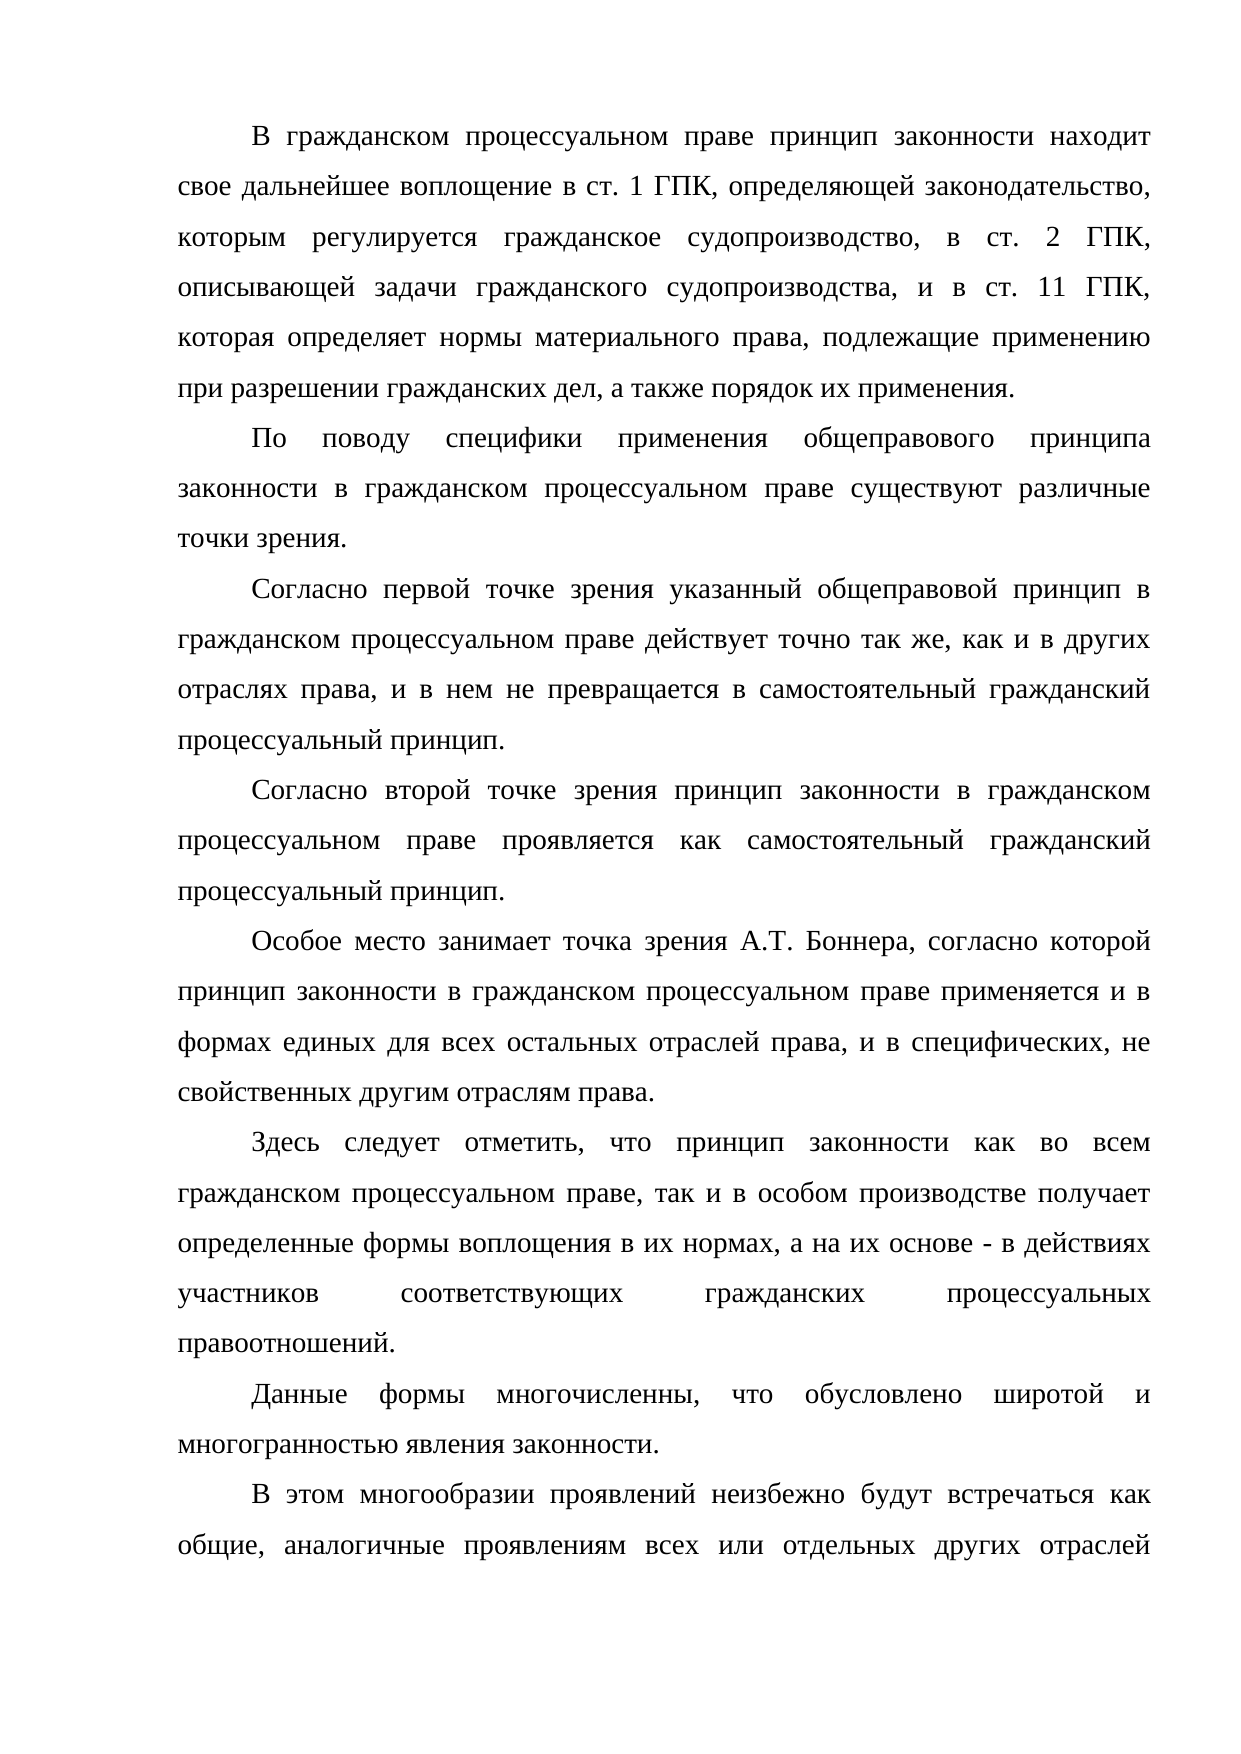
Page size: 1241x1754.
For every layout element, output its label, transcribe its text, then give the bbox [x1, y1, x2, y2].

text По поводу специфики применения общеправового принципа законности в гражданском процессуальном праве существуют различные точки зрения. [177, 420, 1152, 554]
text Согласно первой точке зрения указанный общеправовой принцип в гражданском процессуальном праве действует точно так же, как и в других отраслях права, и в нем не превращается в самостоятельный гражданский процессуальный принцип. [177, 571, 1152, 755]
text Данные формы многочисленны, что обусловлено широтой и многогранностью явления законности. [177, 1376, 1152, 1460]
text Согласно второй точке зрения принцип законности в гражданском процессуальном праве проявляется как самостоятельный гражданский процессуальный принцип. [177, 772, 1152, 906]
text Особое место занимает точка зрения А.Т. Боннера, согласно которой принцип законности в гражданском процессуальном праве применяется и в формах единых для всех остальных отраслей права, и в специфических, не свойственных другим отраслям права. [177, 923, 1152, 1108]
text В гражданском процессуальном праве принцип законности находит свое дальнейшее воплощение в ст. 1 ГПК, определяющей законодательство, которым регулируется гражданское судопроизводство, в ст. 2 ГПК, описывающей задачи гражданского судопроизводства, и в ст. 11 ГПК, которая определяет нормы материального права, подлежащие применению при разрешении гражданских дел, а также порядок их применения. [177, 118, 1152, 403]
text Здесь следует отметить, что принцип законности как во всем гражданском процессуальном праве, так и в особом производстве получает определенные формы воплощения в их нормах, а на их основе - в действиях участников соответствующих гражданских процессуальных правоотношений. [177, 1124, 1152, 1359]
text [177, 1477, 1152, 1560]
